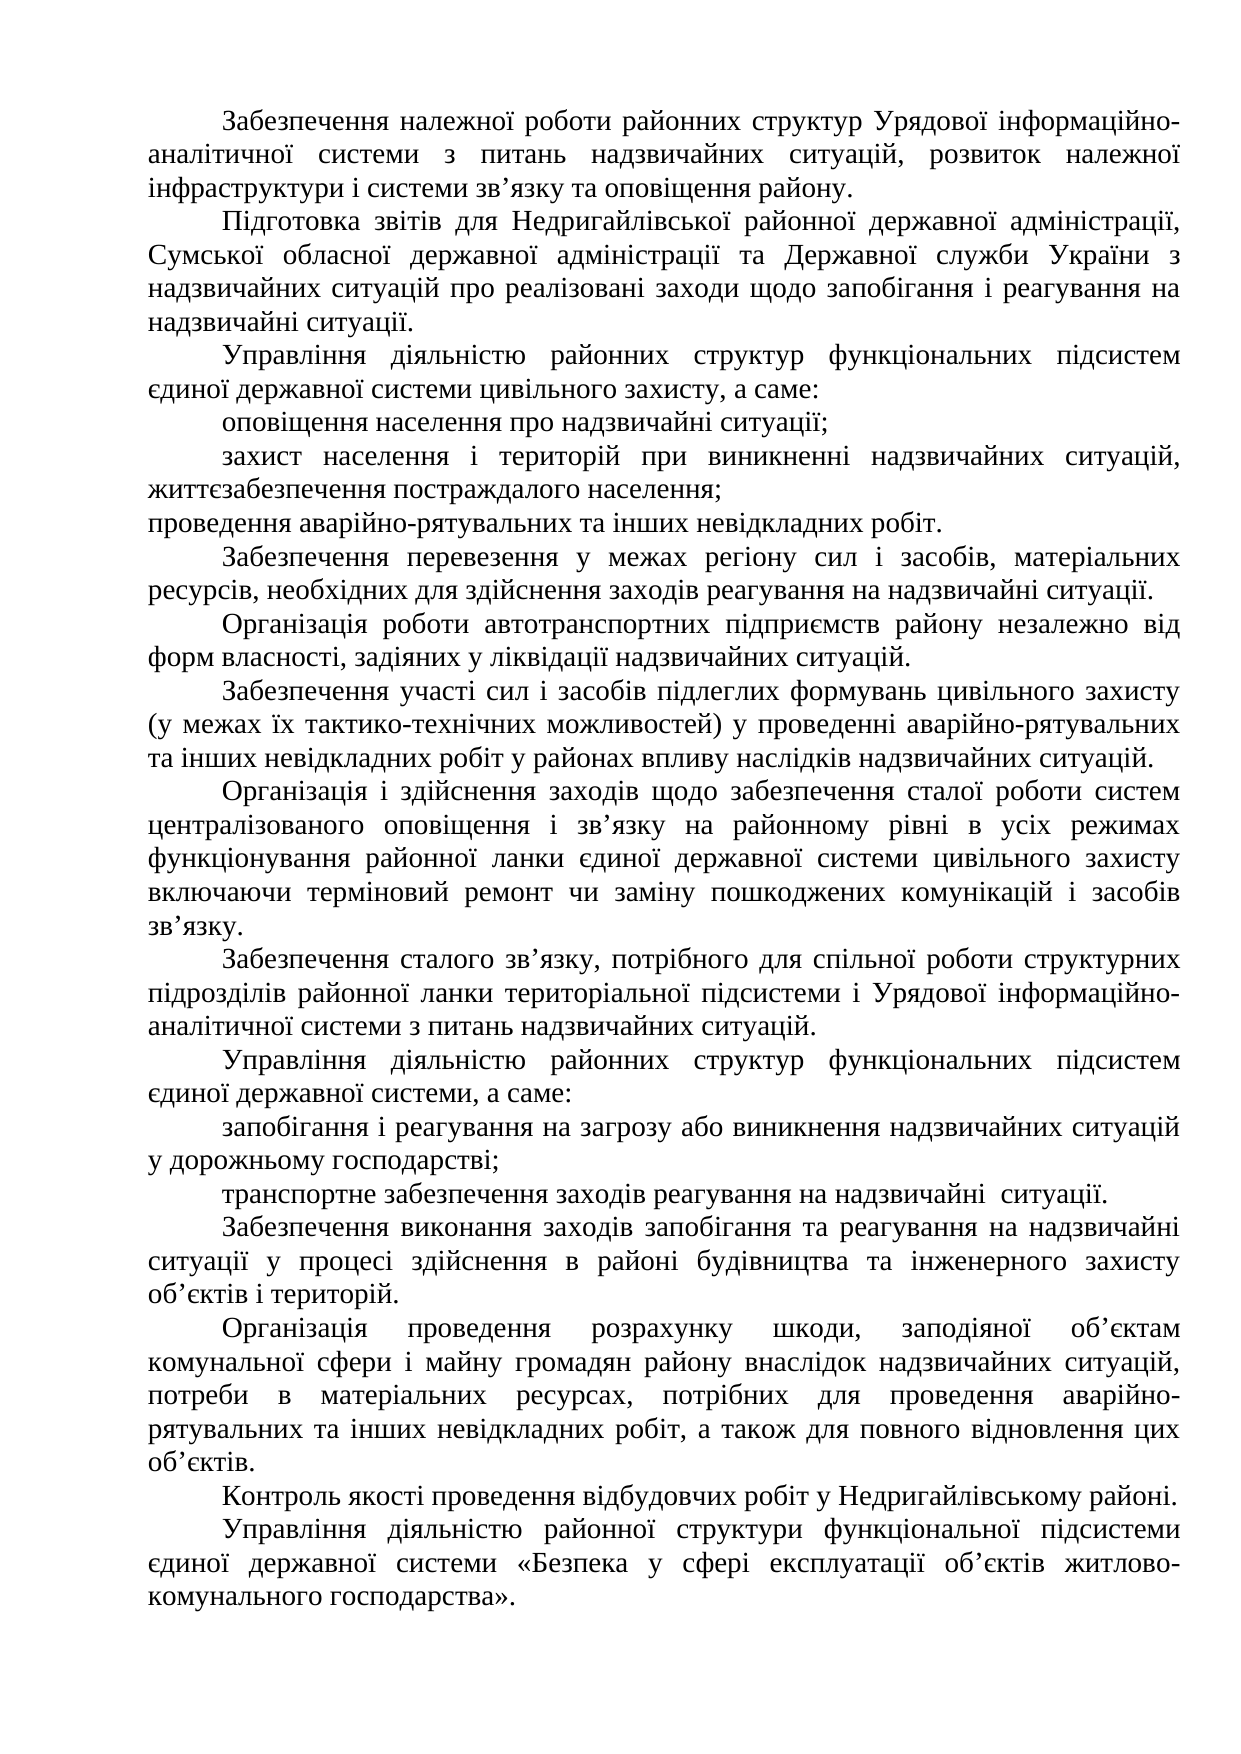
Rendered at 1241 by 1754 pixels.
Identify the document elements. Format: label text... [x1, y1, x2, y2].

text Управління діяльністю районних структур функціональних підсистем єдиної державної системи цивільного захисту, а саме: [148, 337, 1181, 404]
text транспортне забезпечення заходів реагування на надзвичайні ситуації. [148, 1176, 1181, 1209]
text захист населення і територій при виникненні надзвичайних ситуацій, життєзабезпечення постраждалого населення; [148, 438, 1181, 505]
text Забезпечення перевезення у межах регіону сил і засобів, матеріальних ресурсів, необхідних для здійснення заходів реагування на надзвичайні ситуації. [148, 539, 1181, 606]
text оповіщення населення про надзвичайні ситуації; [148, 404, 1181, 438]
text проведення аварійно-рятувальних та інших невідкладних робіт. [148, 505, 1181, 539]
text Забезпечення участі сил і засобів підлеглих формувань цивільного захисту (у межах їх тактико-технічних можливостей) у проведенні аварійно-рятувальних та інших невідкладних робіт у районах впливу наслідків надзвичайних ситуацій. [148, 673, 1181, 773]
text Організація проведення розрахунку шкоди, заподіяної об’єктам комунальної сфери і майну громадян району внаслідок надзвичайних ситуацій, потреби в матеріальних ресурсах, потрібних для проведення аварійно-рятувальних та інших невідкладних робіт, а також для повного відновлення цих об’єктів. [148, 1310, 1181, 1478]
text Організація роботи автотранспортних підприємств району незалежно від форм власності, задіяних у ліквідації надзвичайних ситуацій. [148, 606, 1181, 673]
text Управління діяльністю районної структури функціональної підсистеми єдиної державної системи «Безпека у сфері експлуатації об’єктів житлово-комунального господарства». [148, 1511, 1181, 1612]
text Контроль якості проведення відбудовчих робіт у Недригайлівському районі. [148, 1478, 1181, 1511]
text Забезпечення виконання заходів запобігання та реагування на надзвичайні ситуації у процесі здійснення в районі будівництва та інженерного захисту об’єктів і територій. [148, 1209, 1181, 1310]
text Забезпечення належної роботи районних структур Урядової інформаційно-аналітичної системи з питань надзвичайних ситуацій, розвиток належної інфраструктури і системи зв’язку та оповіщення району. [148, 103, 1181, 203]
text Підготовка звітів для Недригайлівської районної державної адміністрації, Сумської обласної державної адміністрації та Державної служби України з надзвичайних ситуацій про реалізовані заходи щодо запобігання і реагування на надзвичайні ситуації. [148, 203, 1181, 337]
text Організація і здійснення заходів щодо забезпечення сталої роботи систем централізованого оповіщення і зв’язку на районному рівні в усіх режимах функціонування районної ланки єдиної державної системи цивільного захисту включаючи терміновий ремонт чи заміну пошкоджених комунікацій і засобів зв’язку. [148, 773, 1181, 941]
text запобігання і реагування на загрозу або виникнення надзвичайних ситуацій у дорожньому господарстві; [148, 1109, 1181, 1176]
text Забезпечення сталого зв’язку, потрібного для спільної роботи структурних підрозділів районної ланки територіальної підсистеми і Урядової інформаційно-аналітичної системи з питань надзвичайних ситуацій. [148, 941, 1181, 1042]
text Управління діяльністю районних структур функціональних підсистем єдиної державної системи, а саме: [148, 1042, 1181, 1109]
